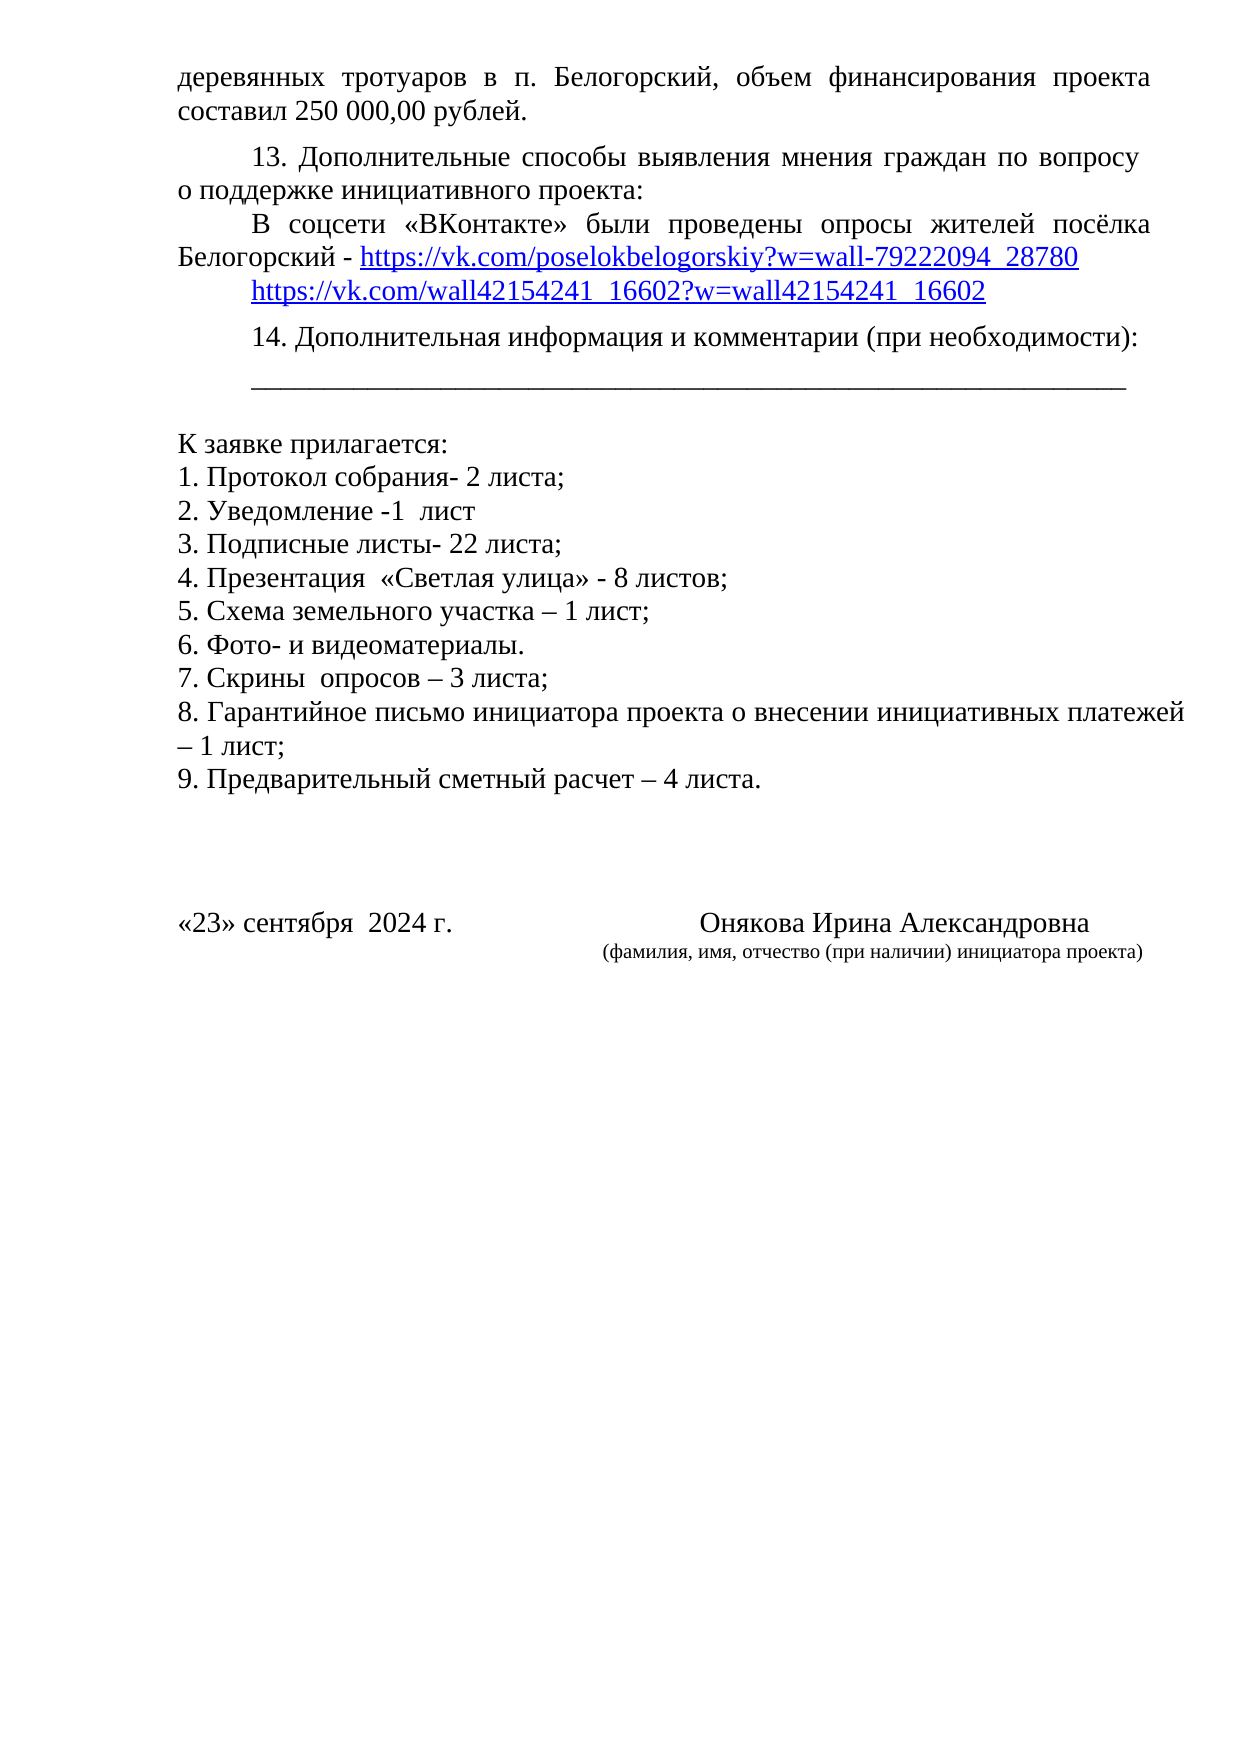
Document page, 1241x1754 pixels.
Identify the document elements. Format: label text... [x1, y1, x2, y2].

text «23» сентября 2024 г. Онякова Ирина Александровна [177, 906, 1152, 939]
text 4. Презентация «Светлая улица» - 8 листов; [177, 560, 1152, 593]
text В соцсети «ВКонтакте» были проведены опросы жителей посёлка Белогорский - https://vk.com/poselokbelogorskiy?w=wall-79222094_28780 [177, 206, 1152, 273]
text 3. Подписные листы- 22 листа; [177, 526, 1152, 560]
text (фамилия, имя, отчество (при наличии) инициатора проекта) [532, 939, 1152, 963]
text 6. Фото- и видеоматериалы. [177, 627, 1186, 661]
text 1. Протокол собрания- 2 листа; [177, 459, 1152, 493]
text 7. Скрины опросов – 3 листа; [177, 661, 1186, 694]
text 2. Уведомление -1 лист [177, 493, 1152, 526]
text ____________________________________________________________ [177, 359, 1152, 392]
text 8. Гарантийное письмо инициатора проекта о внесении инициативных платежей – 1 лист; [177, 694, 1186, 761]
text К заявке прилагается: [177, 426, 1152, 459]
text 9. Предварительный сметный расчет – 4 листа. [177, 761, 1186, 795]
text https://vk.com/wall42154241_16602?w=wall42154241_16602 [177, 273, 1152, 306]
text 13. Дополнительные способы выявления мнения граждан по вопросу о поддержке инициативного проекта: [177, 139, 1152, 206]
text 5. Схема земельного участка – 1 лист; [177, 593, 1152, 627]
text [177, 59, 1152, 126]
text 14. Дополнительная информация и комментарии (при необходимости): [177, 319, 1152, 352]
